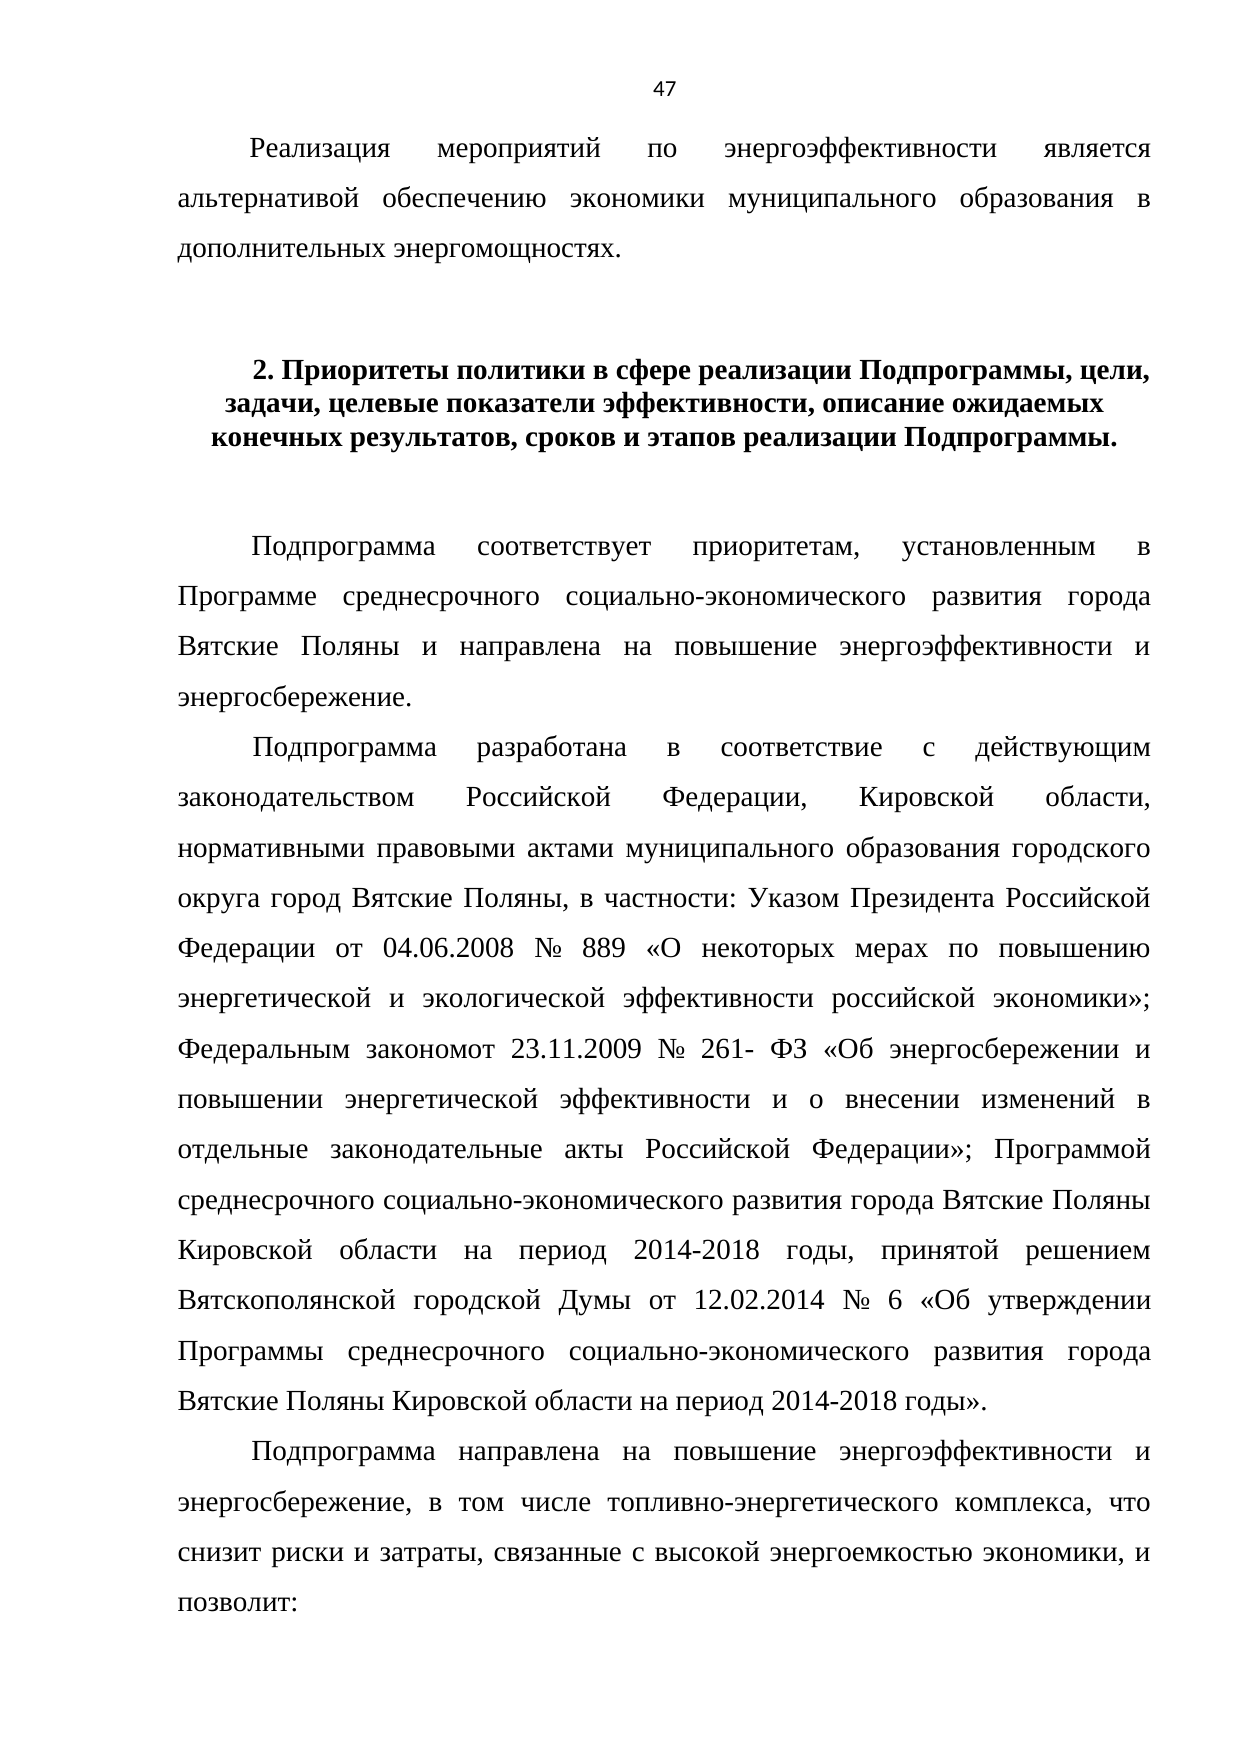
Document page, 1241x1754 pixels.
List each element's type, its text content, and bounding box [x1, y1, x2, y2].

text Подпрограмма направлена на повышение энергоэффективности и энергосбережение, в том числе топливно-энергетического комплекса, что снизит риски и затраты, связанные с высокой энергоемкостью экономики, и позволит: [177, 1433, 1152, 1618]
text 2. Приоритеты политики в сфере реализации Подпрограммы, цели, задачи, целевые показатели эффективности, описание ожидаемых конечных результатов, сроков и этапов реализации Подпрограммы. [177, 352, 1152, 453]
text Реализация мероприятий по энергоэффективности является альтернативой обеспечению экономики муниципального образования в дополнительных энергомощностях. [177, 130, 1152, 264]
text Подпрограмма разработана в соответствие с действующим законодательством Российской Федерации, Кировской области, нормативными правовыми актами муниципального образования городского округа город Вятские Поляны, в частности: Указом Президента Российской Федерации от 04.06.2008 № 889 «О некоторых мерах по повышению энергетической и экологической эффективности российской экономики»; Федеральным закономот 23.11.2009 № 261- ФЗ «Об энергосбережении и повышении энергетической эффективности и о внесении изменений в отдельные законодательные акты Российской Федерации»; Программой среднесрочного социально-экономического развития города Вятские Поляны Кировской области на период 2014-2018 годы, принятой решением Вятскополянской городской Думы от 12.02.2014 № 6 «Об утверждении Программы среднесрочного социально-экономического развития города Вятские Поляны Кировской области на период 2014-2018 годы». [177, 729, 1152, 1417]
text Подпрограмма соответствует приоритетам, установленным в Программе среднесрочного социально-экономического развития города Вятские Поляны и направлена на повышение энергоэффективности и энергосбережение. [177, 528, 1152, 712]
